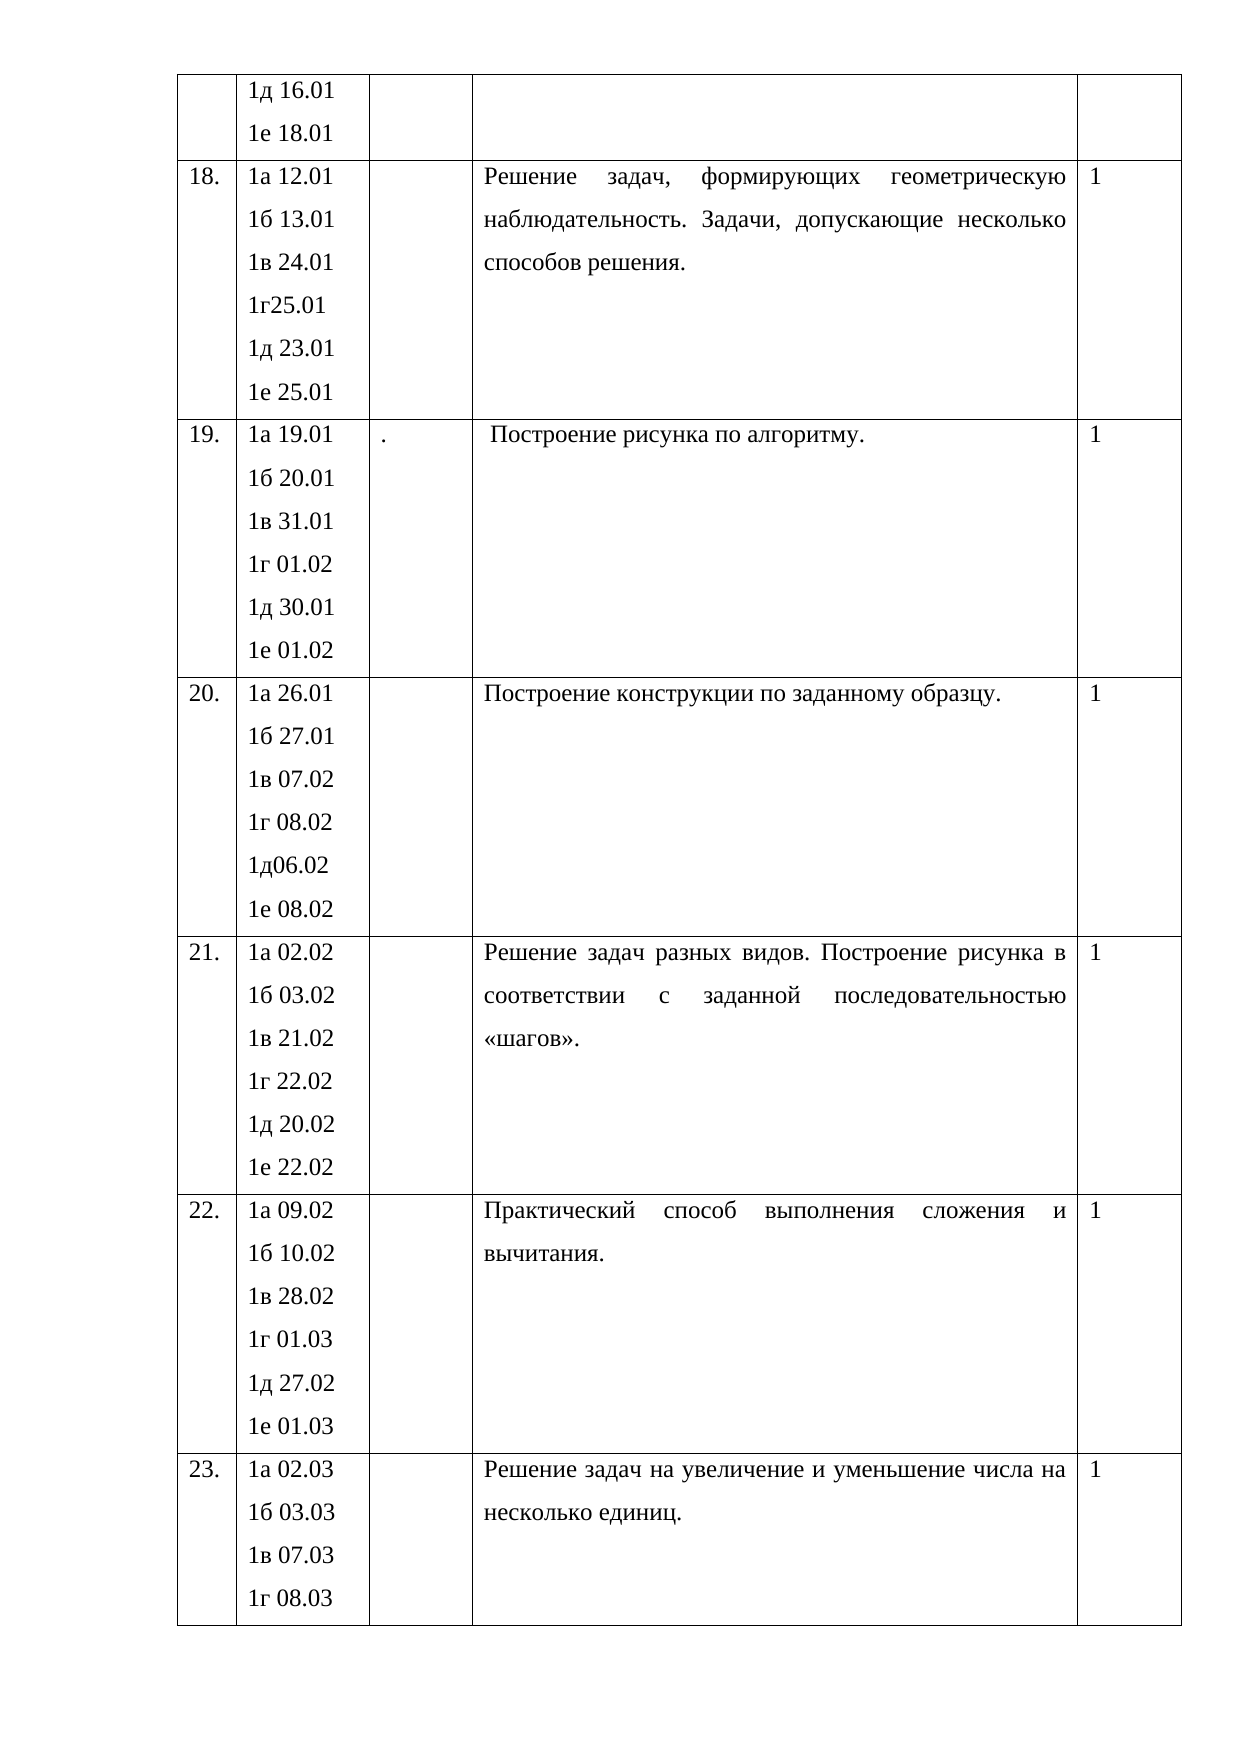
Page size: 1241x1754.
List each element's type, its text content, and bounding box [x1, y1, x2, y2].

table_cell [178, 1454, 236, 1625]
table_cell 1 [1078, 1454, 1181, 1625]
table_cell Решение задач разных видов. Построение рисунка в соответствии с заданной последовательностью «шагов». [473, 937, 1077, 1194]
table_cell 1а 09.02 1б 10.02 1в 28.02 1г 01.03 1д 27.02 1е 01.03 [237, 1195, 369, 1453]
table_cell Построение рисунка по алгоритму. [473, 420, 1077, 677]
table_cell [473, 1454, 1077, 1625]
table_cell [178, 75, 236, 160]
table_cell 1 [1078, 75, 1181, 160]
table_cell [178, 1195, 236, 1453]
table_cell 1 [1078, 678, 1181, 936]
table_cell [473, 75, 1077, 160]
table_cell Построение конструкции по заданному образцу. [473, 678, 1077, 936]
table_cell [370, 1195, 472, 1453]
table_cell [370, 678, 472, 936]
table_cell Решение задач, формирующих геометрическую наблюдательность. Задачи, допускающие несколько способов решения. [473, 161, 1077, 418]
table_cell 1а 26.01 1б 27.01 1в 07.02 1г 08.02 1д06.02 1е 08.02 [237, 678, 369, 936]
table_cell 1 [1078, 937, 1181, 1194]
table_cell Практический способ выполнения сложения и вычитания. [473, 1195, 1077, 1453]
table_cell [178, 420, 236, 677]
table_cell [178, 678, 236, 936]
table_cell 1а 02.02 1б 03.02 1в 21.02 1г 22.02 1д 20.02 1е 22.02 [237, 937, 369, 1194]
table_cell [370, 1454, 472, 1625]
table_cell [370, 161, 472, 418]
table_cell [178, 161, 236, 418]
table_cell [178, 937, 236, 1194]
table_cell 1 [1078, 420, 1181, 677]
table_cell 1 [1078, 1195, 1181, 1453]
table_cell [370, 937, 472, 1194]
table_cell 1а 12.01 1б 13.01 1в 24.01 1г25.01 1д 23.01 1е 25.01 [237, 161, 369, 418]
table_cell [237, 75, 369, 160]
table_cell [237, 1454, 369, 1625]
table_cell 1а 19.01 1б 20.01 1в 31.01 1г 01.02 1д 30.01 1е 01.02 [237, 420, 369, 677]
table_cell . [370, 420, 472, 677]
table_cell [370, 75, 472, 160]
table_cell 1 [1078, 161, 1181, 418]
